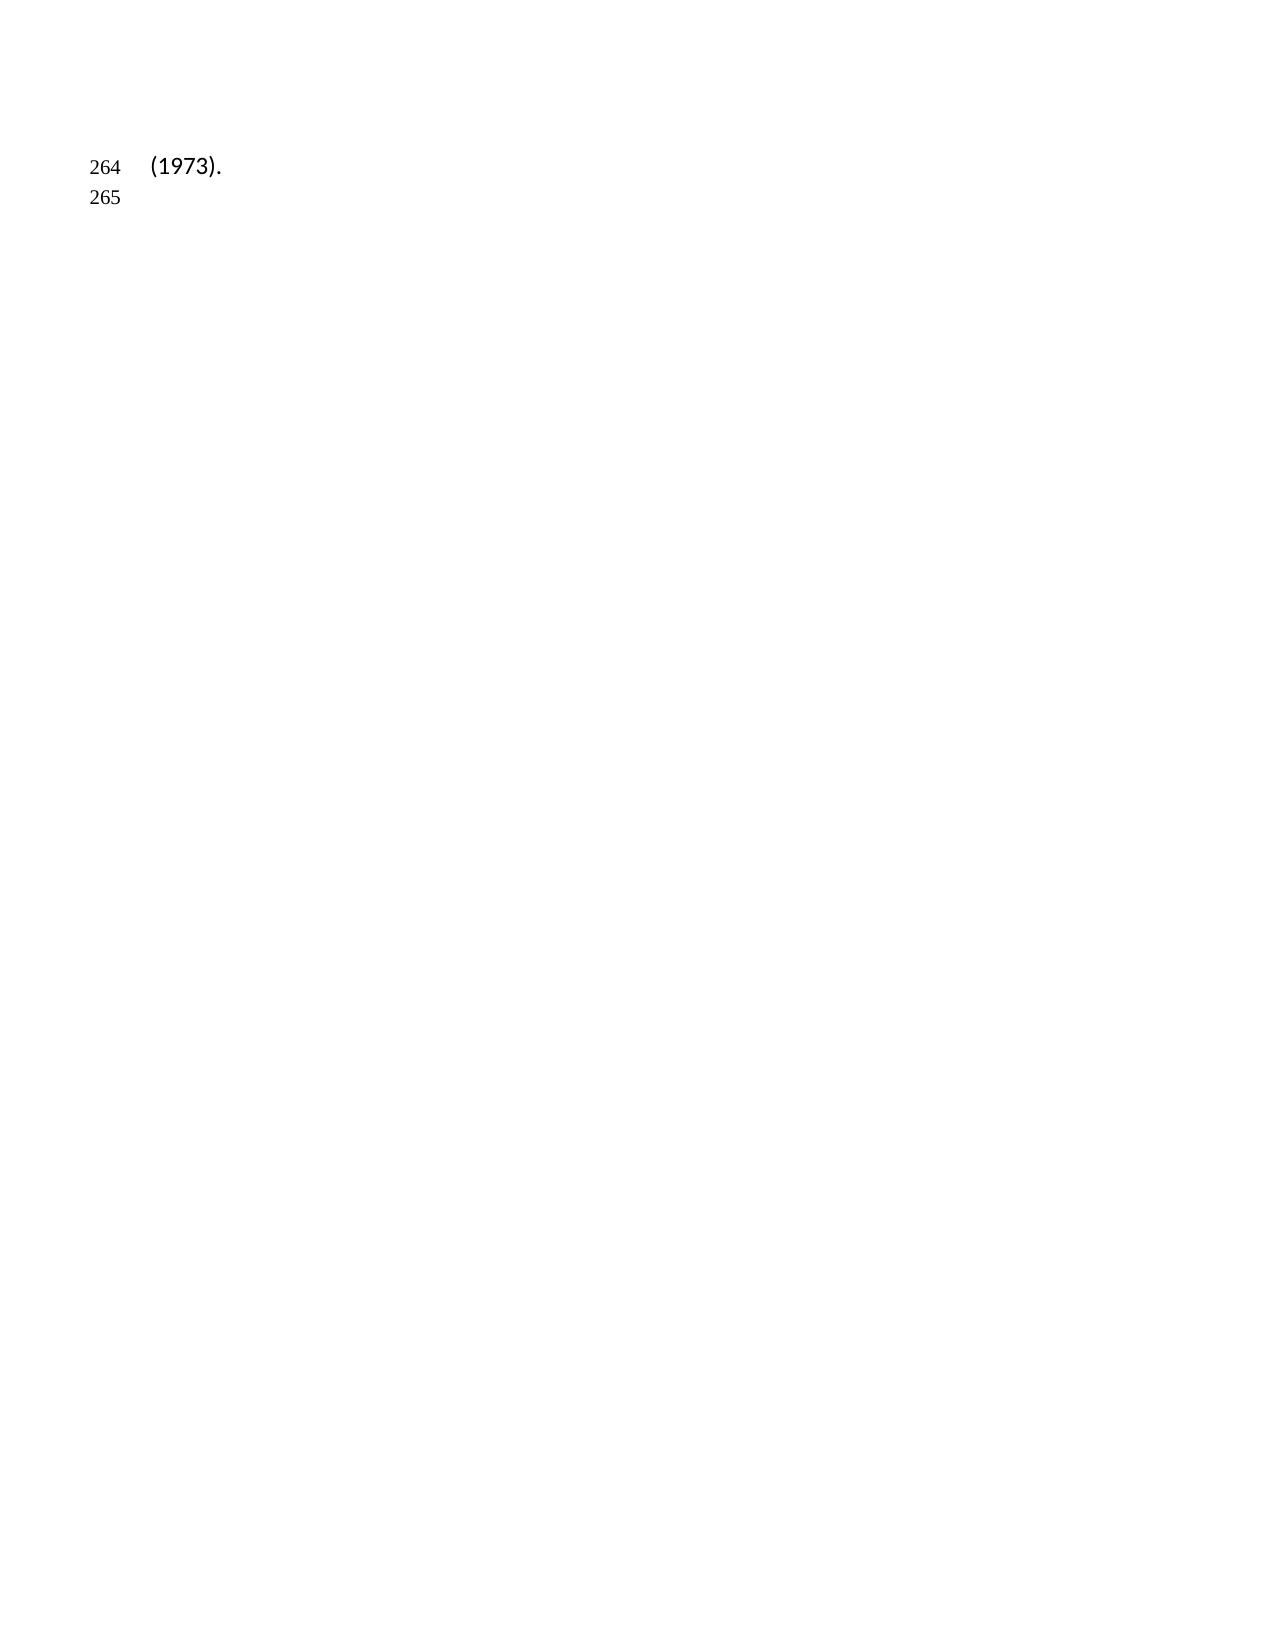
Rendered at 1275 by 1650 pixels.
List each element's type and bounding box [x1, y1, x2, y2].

text [150, 150, 1125, 181]
